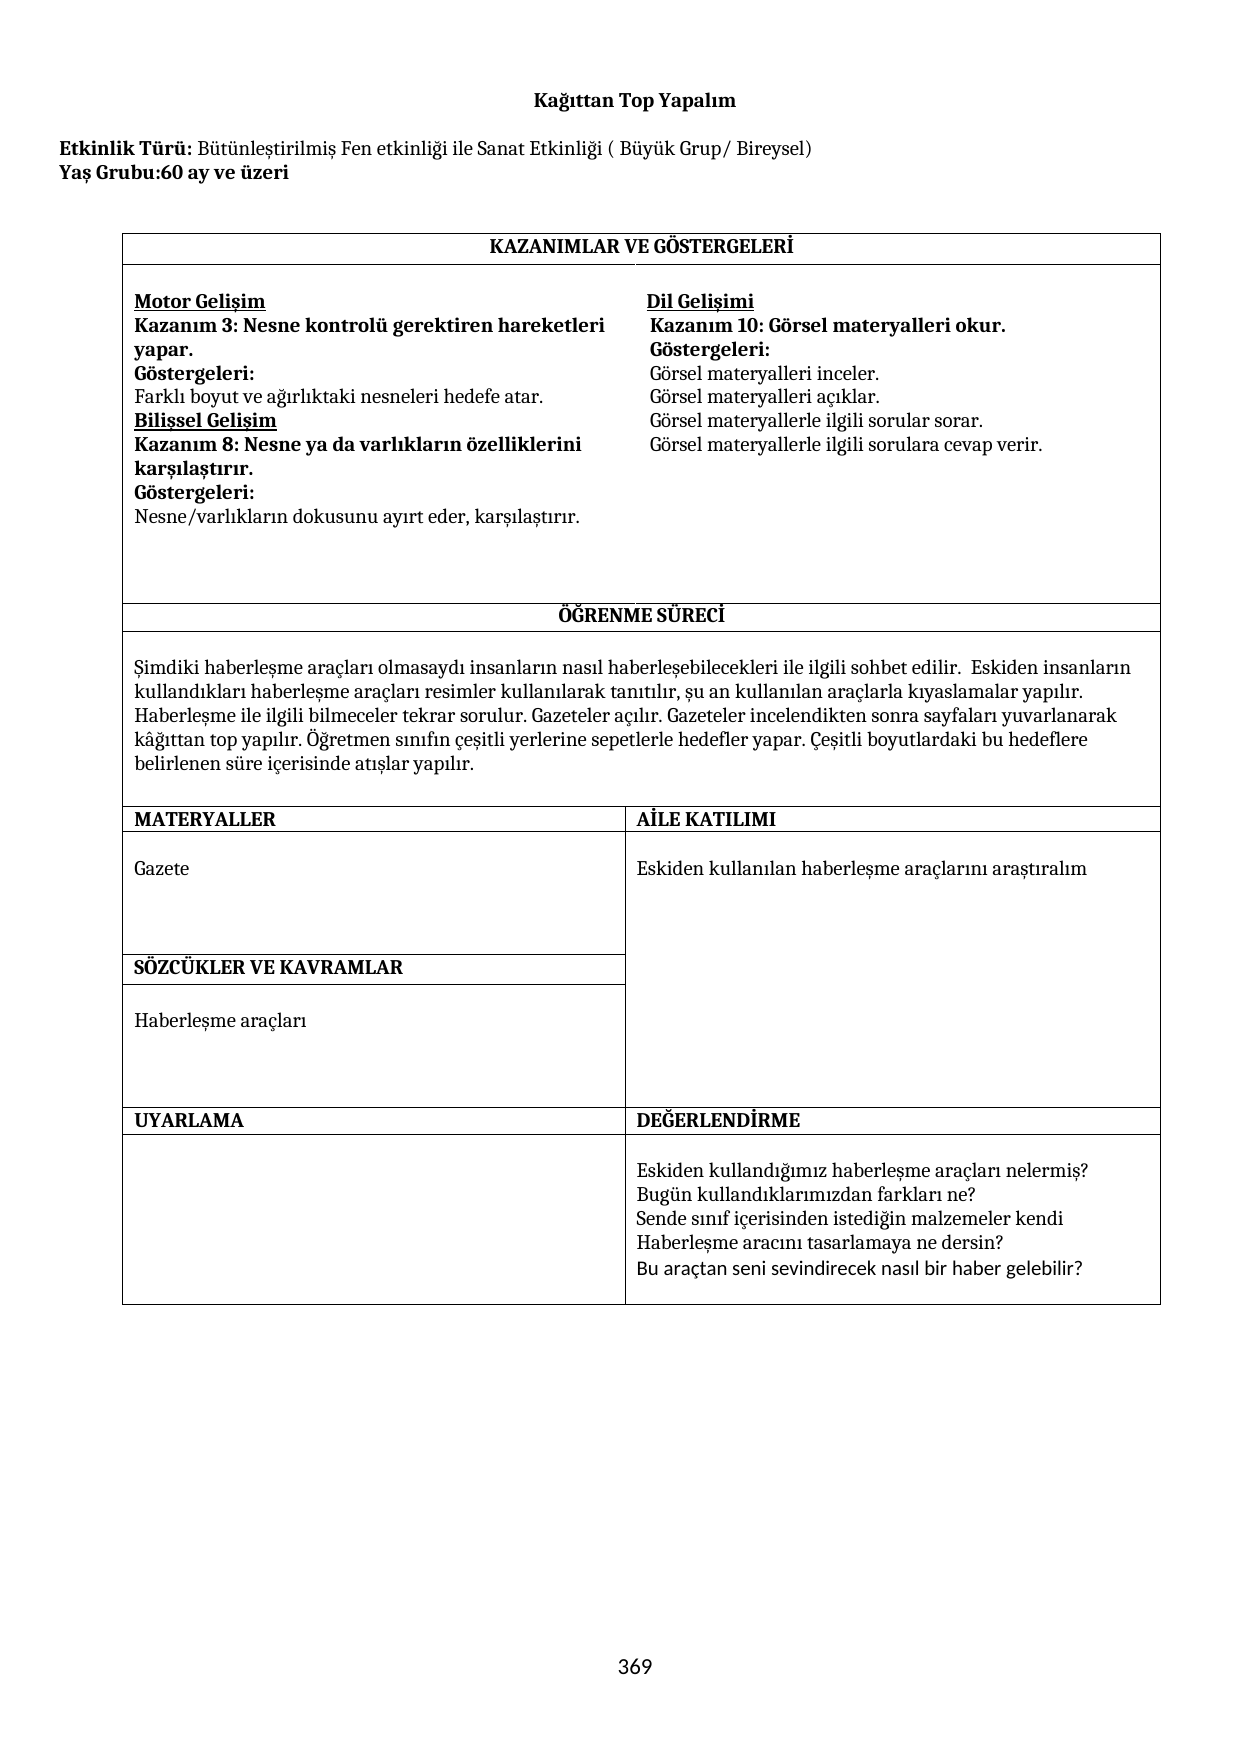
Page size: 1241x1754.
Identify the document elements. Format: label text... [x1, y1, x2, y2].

table_cell Dil Gelişimi Kazanım 10: Görsel materyalleri okur. Göstergeleri: Görsel materyalleri inceler. Görsel materyalleri açıklar. Görsel materyallerle ilgili sorular sorar. Görsel materyallerle ilgili sorulara cevap verir. [636, 265, 1160, 603]
table_cell Gazete [123, 832, 625, 954]
table_cell MATERYALLER [123, 807, 625, 831]
table_cell Eskiden kullandığımız haberleşme araçları nelermiş? Bugün kullandıklarımızdan farkları ne? Sende sınıf içerisinden istediğin malzemeler kendi Haberleşme aracını tasarlamaya ne dersin? Bu araçtan seni sevindirecek nasıl bir haber gelebilir? [626, 1135, 1160, 1304]
table_header KAZANIMLAR VE GÖSTERGELERİ [123, 234, 1160, 264]
table_cell [123, 1135, 625, 1304]
table_cell Haberleşme araçları [123, 985, 625, 1107]
table_cell Eskiden kullanılan haberleşme araçlarını araştıralım [626, 832, 1160, 1107]
table_cell Motor Gelişim Kazanım 3: Nesne kontrolü gerektiren hareketleri yapar. Göstergeleri: Farklı boyut ve ağırlıktaki nesneleri hedefe atar. Bilişsel Gelişim Kazanım 8: Nesne ya da varlıkların özelliklerini karşılaştırır. Göstergeleri: Nesne/varlıkların dokusunu ayırt eder, karşılaştırır. [123, 265, 635, 603]
text Yaş Grubu:60 ay ve üzeri [59, 161, 1211, 185]
table_cell SÖZCÜKLER VE KAVRAMLAR [123, 955, 625, 984]
table_cell ÖĞRENME SÜRECİ [123, 604, 1160, 631]
text Kağıttan Top Yapalım [59, 89, 1211, 113]
table_cell Şimdiki haberleşme araçları olmasaydı insanların nasıl haberleşebilecekleri ile ilgili sohbet edilir. Eskiden insanların kullandıkları haberleşme araçları resimler kullanılarak tanıtılır, şu an kullanılan araçlarla kıyaslamalar yapılır. Haberleşme ile ilgili bilmeceler tekrar sorulur. Gazeteler açılır. Gazeteler incelendikten sonra sayfaları yuvarlanarak kâğıttan top yapılır. Öğretmen sınıfın çeşitli yerlerine sepetlerle hedefler yapar. Çeşitli boyutlardaki bu hedeflere belirlenen süre içerisinde atışlar yapılır. [123, 632, 1160, 806]
table_cell UYARLAMA [123, 1108, 625, 1134]
text Etkinlik Türü: Bütünleştirilmiş Fen etkinliği ile Sanat Etkinliği ( Büyük Grup/ Bireysel) [59, 137, 1211, 161]
table_cell AİLE KATILIMI [626, 807, 1160, 831]
table_cell DEĞERLENDİRME [626, 1108, 1160, 1134]
